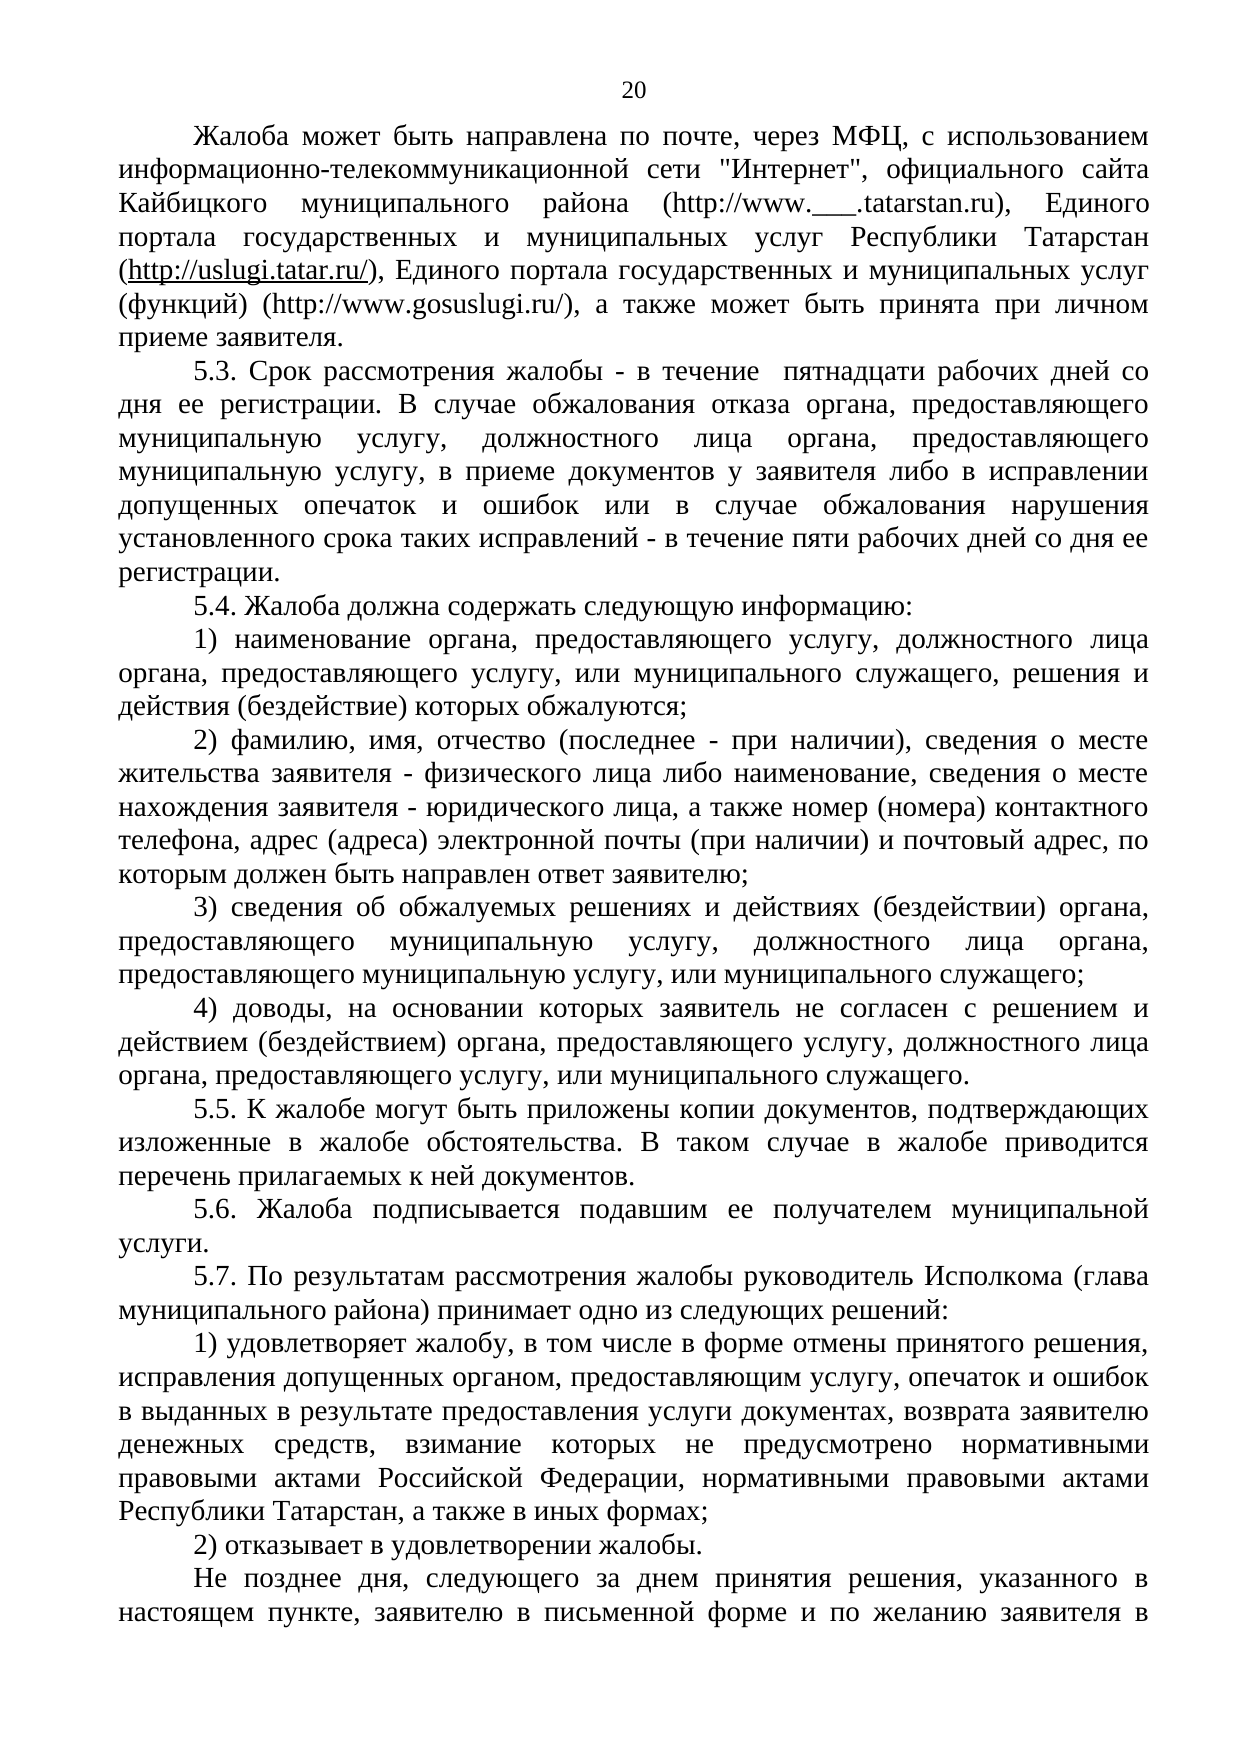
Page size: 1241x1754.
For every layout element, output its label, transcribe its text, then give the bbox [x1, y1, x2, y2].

text 5.3. Срок рассмотрения жалобы - в течение пятнадцати рабочих дней со дня ее регистрации. В случае обжалования отказа органа, предоставляющего муниципальную услугу, должностного лица органа, предоставляющего муниципальную услугу, в приеме документов у заявителя либо в исправлении допущенных опечаток и ошибок или в случае обжалования нарушения установленного срока таких исправлений - в течение пяти рабочих дней со дня ее регистрации. [118, 353, 1150, 588]
text 5.7. По результатам рассмотрения жалобы руководитель Исполкома (глава муниципального района) принимает одно из следующих решений: [118, 1258, 1150, 1326]
text 5.6. Жалоба подписывается подавшим ее получателем муниципальной услуги. [118, 1191, 1150, 1258]
text 2) отказывает в удовлетворении жалобы. [118, 1527, 1150, 1560]
text 1) удовлетворяет жалобу, в том числе в форме отмены принятого решения, исправления допущенных органом, предоставляющим услугу, опечаток и ошибок в выданных в результате предоставления услуги документах, возврата заявителю денежных средств, взимание которых не предусмотрено нормативными правовыми актами Российской Федерации, нормативными правовыми актами Республики Татарстан, а также в иных формах; [118, 1326, 1150, 1527]
text 5.5. К жалобе могут быть приложены копии документов, подтверждающих изложенные в жалобе обстоятельства. В таком случае в жалобе приводится перечень прилагаемых к ней документов. [118, 1091, 1150, 1191]
text 4) доводы, на основании которых заявитель не согласен с решением и действием (бездействием) органа, предоставляющего услугу, должностного лица органа, предоставляющего услугу, или муниципального служащего. [118, 990, 1150, 1091]
text 2) фамилию, имя, отчество (последнее - при наличии), сведения о месте жительства заявителя - физического лица либо наименование, сведения о месте нахождения заявителя - юридического лица, а также номер (номера) контактного телефона, адрес (адреса) электронной почты (при наличии) и почтовый адрес, по которым должен быть направлен ответ заявителю; [118, 722, 1150, 889]
text 1) наименование органа, предоставляющего услугу, должностного лица органа, предоставляющего услугу, или муниципального служащего, решения и действия (бездействие) которых обжалуются; [118, 621, 1150, 722]
text 5.4. Жалоба должна содержать следующую информацию: [118, 588, 1150, 621]
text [118, 1560, 1150, 1627]
text 3) сведения об обжалуемых решениях и действиях (бездействии) органа, предоставляющего муниципальную услугу, должностного лица органа, предоставляющего муниципальную услугу, или муниципального служащего; [118, 889, 1150, 990]
text Жалоба может быть направлена по почте, через МФЦ, с использованием информационно-телекоммуникационной сети "Интернет", официального сайта Кайбицкого муниципального района (http://www.___.tatarstan.ru), Единого портала государственных и муниципальных услуг Республики Татарстан (http://uslugi.tatar.ru/), Единого портала государственных и муниципальных услуг (функций) (http://www.gosuslugi.ru/), а также может быть принята при личном приеме заявителя. [118, 118, 1150, 353]
